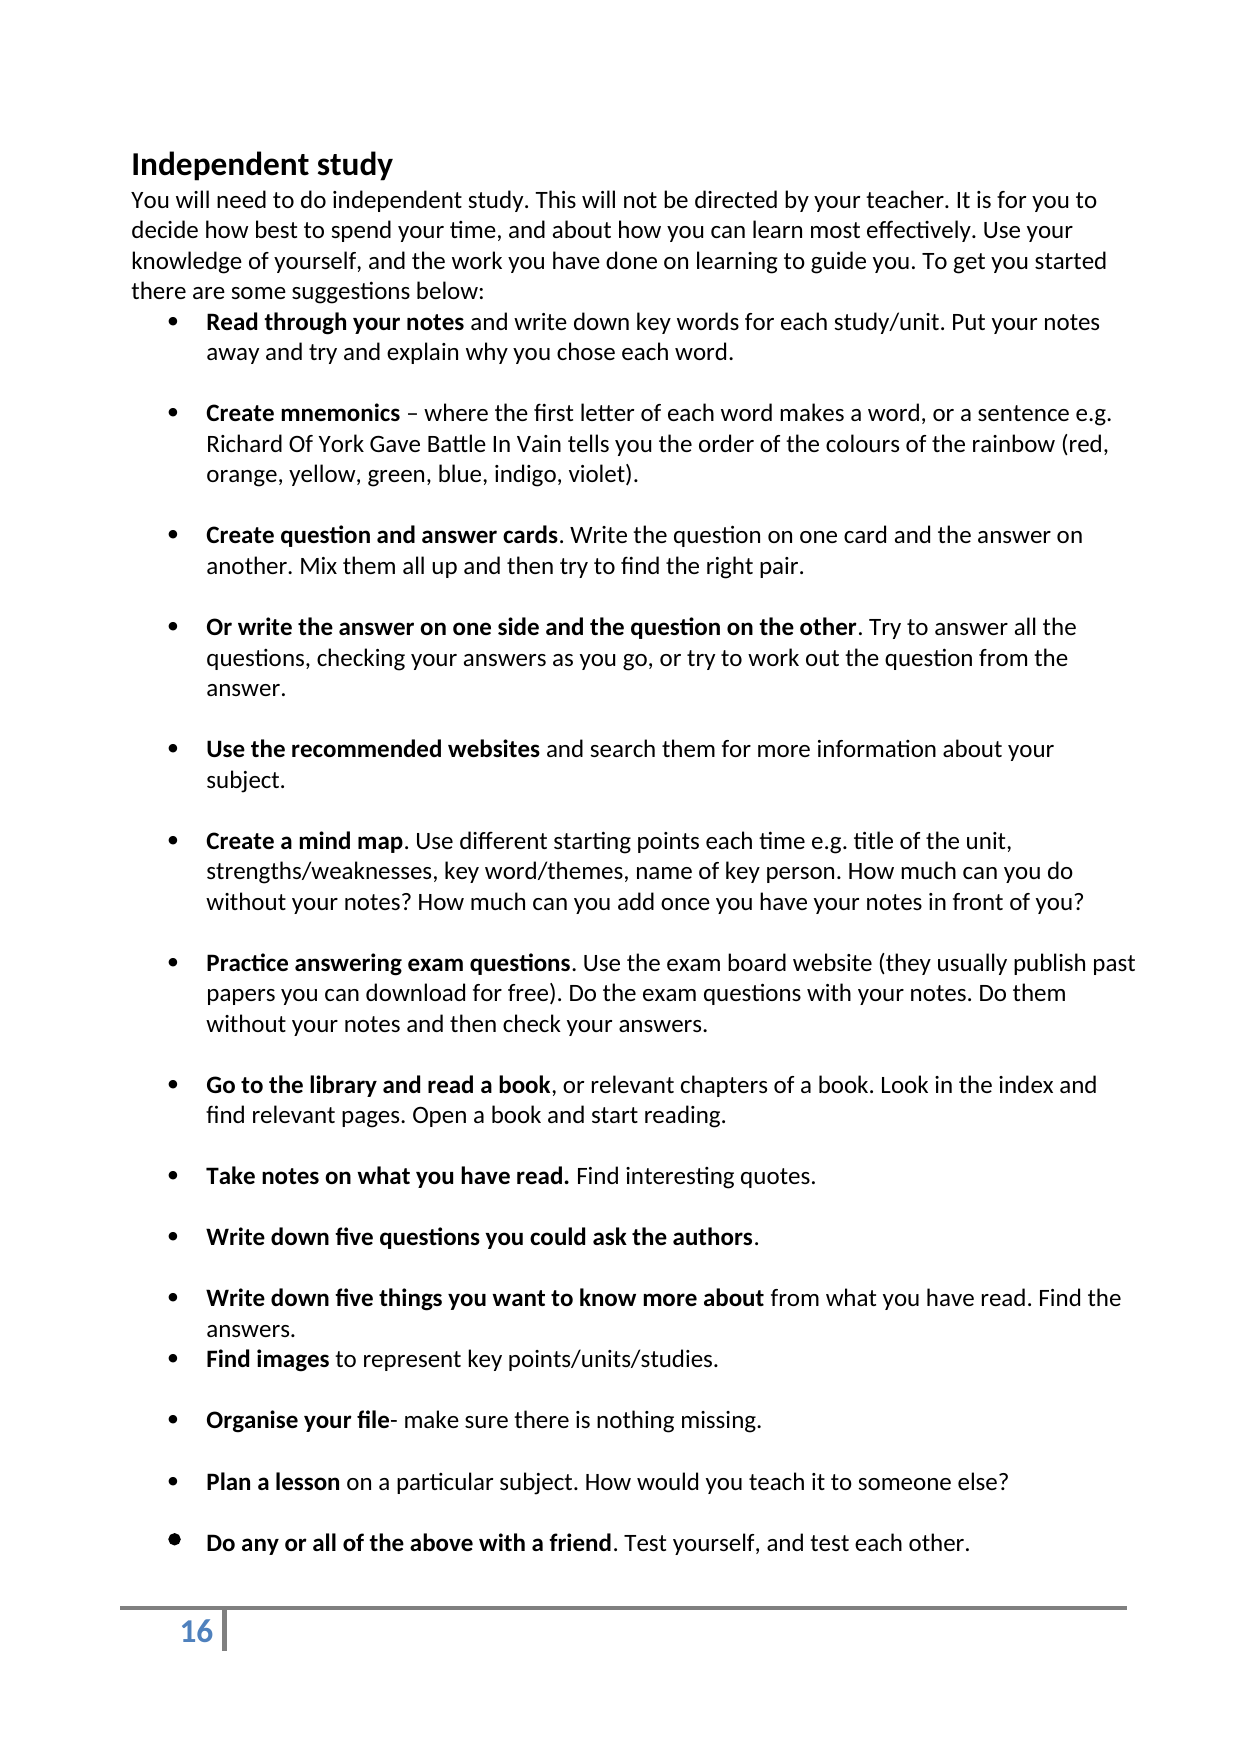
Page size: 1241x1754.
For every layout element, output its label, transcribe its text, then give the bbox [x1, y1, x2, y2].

list Practice answering exam questions. Use the exam board website (they usually publish past papers you can download for free). Do the exam questions with your notes. Do them without your notes and then check your answers. [169, 947, 1138, 1038]
list Create mnemonics – where the first letter of each word makes a word, or a sentence e.g. Richard Of York Gave Battle In Vain tells you the order of the colours of the rainbow (red, orange, yellow, green, blue, indigo, violet). [169, 397, 1138, 489]
list Or write the answer on one side and the question on the other. Try to answer all the questions, checking your answers as you go, or try to work out the question from the answer. [169, 611, 1138, 703]
text Independent study [131, 143, 1138, 184]
list Create a mind map. Use different starting points each time e.g. title of the unit, strengths/weaknesses, key word/themes, name of key person. How much can you do without your notes? How much can you add once you have your notes in front of you? [169, 825, 1138, 916]
list Read through your notes and write down key words for each study/unit. Put your notes away and try and explain why you chose each word. [169, 306, 1138, 367]
list Take notes on what you have read. Find interesting quotes. [169, 1161, 1138, 1191]
list Find images to represent key points/units/studies. [169, 1344, 1138, 1374]
list Write down five questions you could ask the authors. [169, 1222, 1138, 1252]
list Plan a lesson on a particular subject. How would you teach it to someone else? [169, 1466, 1138, 1496]
text You will need to do independent study. This will not be directed by your teacher. It is for you to decide how best to spend your time, and about how you can learn most effectively. Use your knowledge of yourself, and the work you have done on learning to guide you. To get you started there are some suggestions below: [131, 184, 1138, 306]
list Write down five things you want to know more about from what you have read. Find the answers. [169, 1283, 1138, 1344]
list Do any or all of the above with a friend. Test yourself, and test each other. [169, 1527, 1138, 1558]
list Create question and answer cards. Write the question on one card and the answer on another. Mix them all up and then try to find the right pair. [169, 519, 1138, 581]
list Organise your file- make sure there is nothing missing. [169, 1405, 1138, 1435]
list Use the recommended websites and search them for more information about your subject. [169, 733, 1138, 794]
list Go to the library and read a book, or relevant chapters of a book. Look in the index and find relevant pages. Open a book and start reading. [169, 1069, 1138, 1130]
